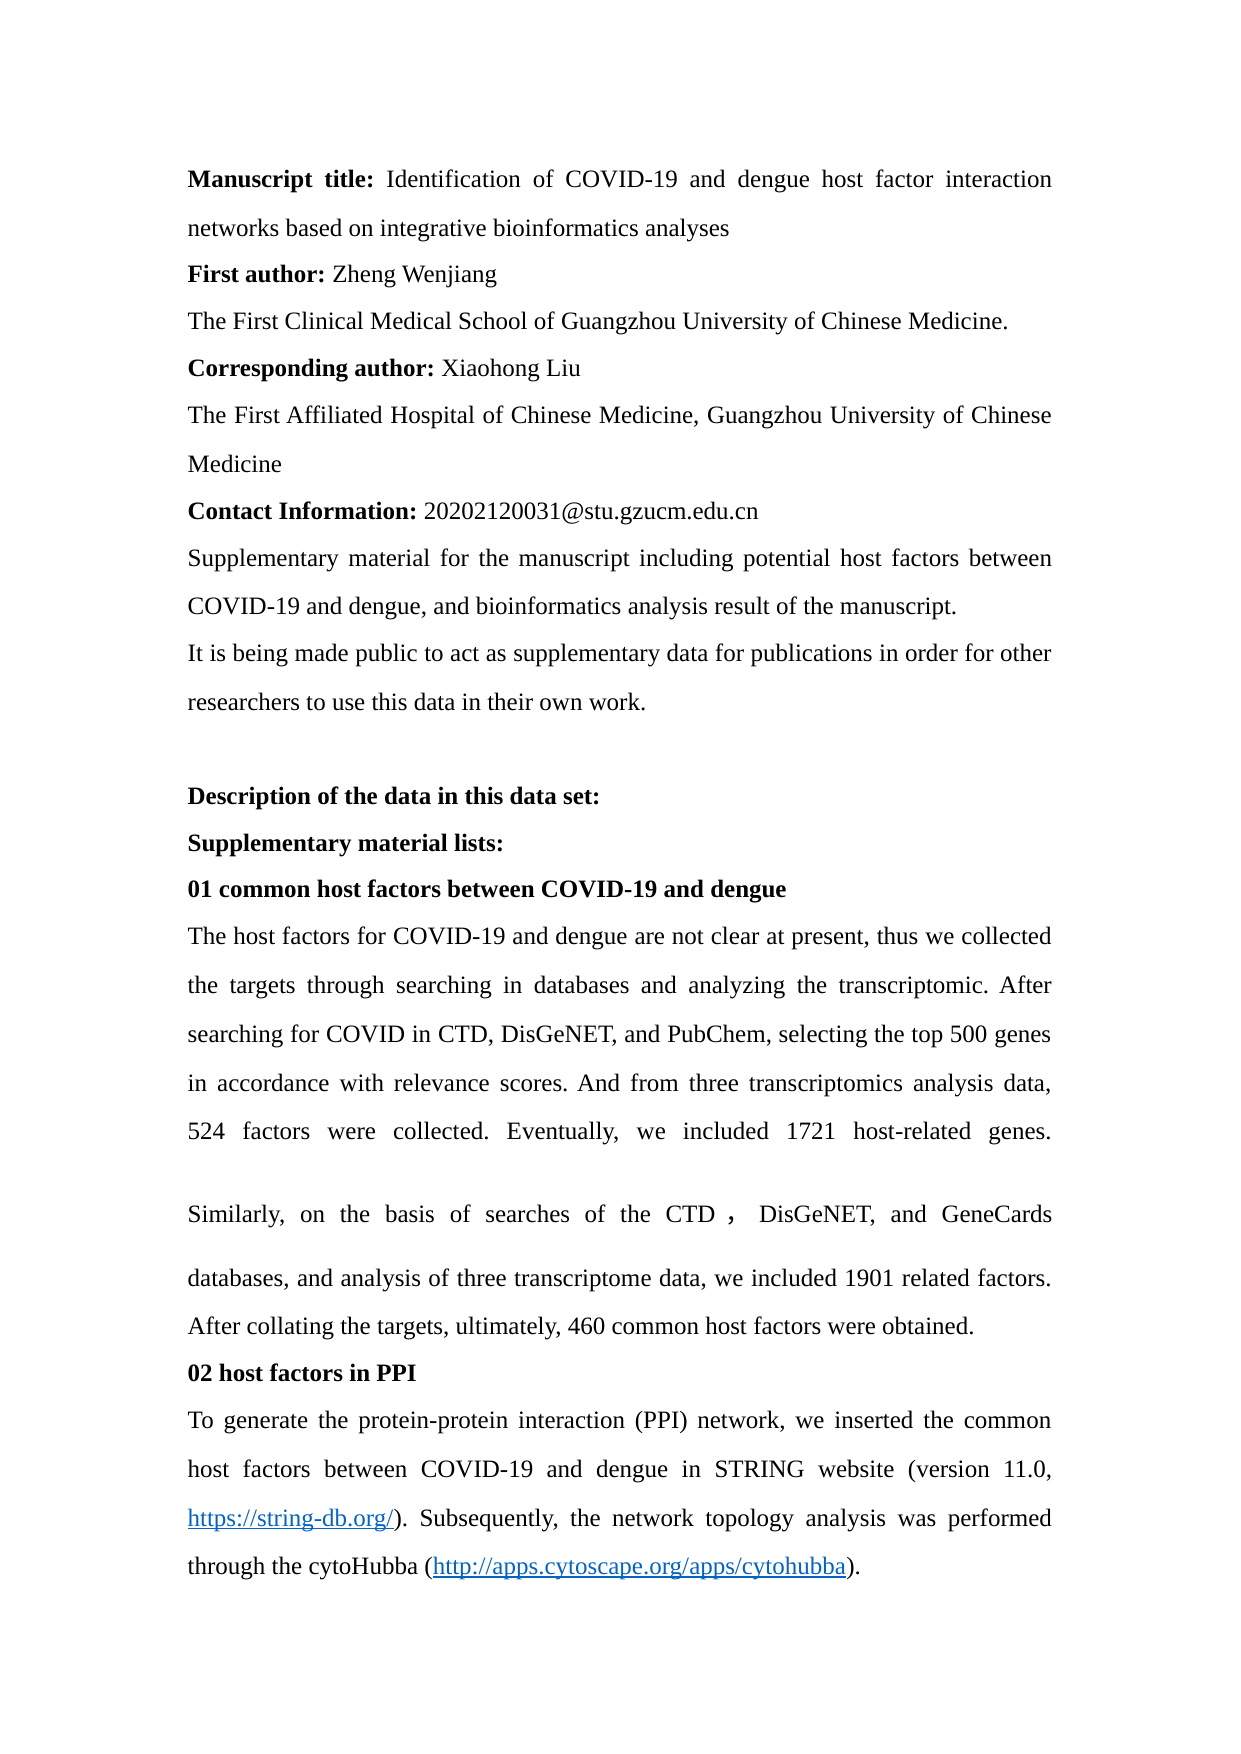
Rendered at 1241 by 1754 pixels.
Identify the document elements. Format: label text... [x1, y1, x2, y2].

text First author: Zheng Wenjiang [187, 258, 1053, 290]
text 02 host factors in PPI [187, 1356, 1053, 1389]
text Description of the data in this data set: [187, 779, 1053, 811]
text To generate the protein-protein interaction (PPI) network, we inserted the common host factors between COVID-19 and dengue in STRING website (version 11.0, https://string-db.org/). Subsequently, the network topology analysis was performed through the cytoHubba (http://apps.cytoscape.org/apps/cytohubba). [187, 1403, 1053, 1582]
text Supplementary material lists: [187, 826, 1053, 858]
text Contact Information: 20202120031@stu.gzucm.edu.cn [187, 494, 1053, 526]
text Corresponding author: Xiaohong Liu [187, 351, 1053, 384]
text It is being made public to act as supplementary data for publications in order for other researchers to use this data in their own work. [187, 636, 1053, 718]
text The host factors for COVID-19 and dengue are not clear at present, thus we collected the targets through searching in databases and analyzing the transcriptomic. After searching for COVID in CTD, DisGeNET, and PubChem, selecting the top 500 genes in accordance with relevance scores. And from three transcriptomics analysis data, 524 factors were collected. Eventually, we included 1721 host-related genes. Similarly, on the basis of searches of the CTD，DisGeNET, and GeneCards databases, and analysis of three transcriptome data, we included 1901 related factors. After collating the targets, ultimately, 460 common host factors were obtained. [187, 919, 1053, 1342]
text Supplementary material for the manuscript including potential host factors between COVID-19 and dengue, and bioinformatics analysis result of the manuscript. [187, 541, 1053, 622]
text The First Clinical Medical School of Guangzhou University of Chinese Medicine. [187, 304, 1053, 337]
text Manuscript title: Identification of COVID-19 and dengue host factor interaction networks based on integrative bioinformatics analyses [187, 162, 1053, 243]
text 01 common host factors between COVID-19 and dengue [187, 873, 1053, 905]
text The First Affiliated Hospital of Chinese Medicine, Guangzhou University of Chinese Medicine [187, 398, 1053, 479]
